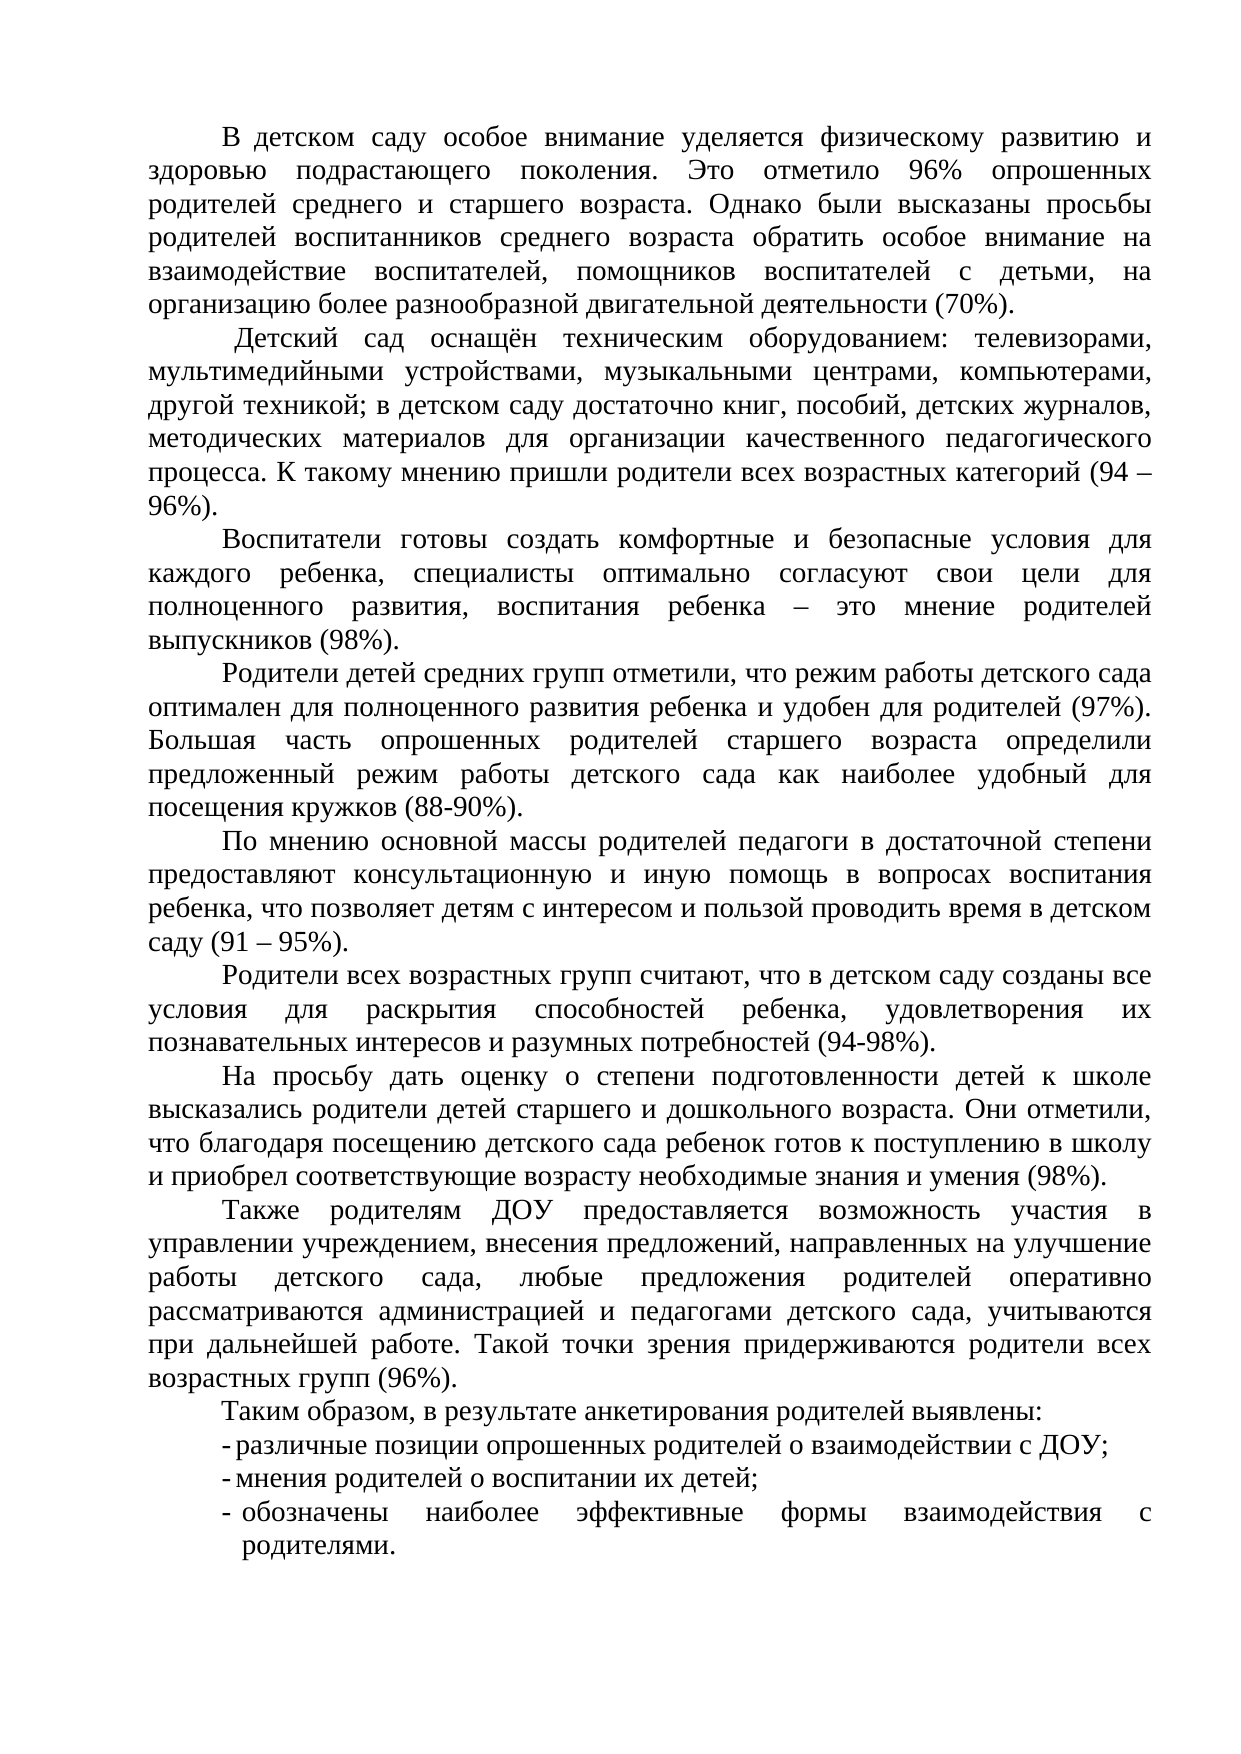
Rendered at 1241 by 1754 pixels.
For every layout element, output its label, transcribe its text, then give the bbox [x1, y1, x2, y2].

list мнения родителей о воспитании их детей; [221, 1460, 1153, 1494]
text На просьбу дать оценку о степени подготовленности детей к школе высказались родители детей старшего и дошкольного возраста. Они отметили, что благодаря посещению детского сада ребенок готов к поступлению в школу и приобрел соответствующие возрасту необходимые знания и умения (98%). [148, 1058, 1153, 1192]
text Детский сад оснащён техническим оборудованием: телевизорами, мультимедийными устройствами, музыкальными центрами, компьютерами, другой техникой; в детском саду достаточно книг, пособий, детских журналов, методических материалов для организации качественного педагогического процесса. К такому мнению пришли родители всех возрастных категорий (94 – 96%). [148, 320, 1153, 521]
list детском саду особое внимание уделяется физическому развитию и здоровью подрастающего поколения. Это отметило 96% опрошенных родителей среднего и старшего возраста. Однако были высказаны просьбы родителей воспитанников среднего возраста обратить особое внимание на взаимодействие воспитателей, помощников воспитателей с детьми, на организацию более разнообразной двигательной деятельности (70%). [148, 119, 1153, 320]
text По мнению основной массы родителей педагоги в достаточной степени предоставляют консультационную и иную помощь в вопросах воспитания ребенка, что позволяет детям с интересом и пользой проводить время в детском саду (91 – 95%). [148, 823, 1153, 957]
text Воспитатели готовы создать комфортные и безопасные условия для каждого ребенка, специалисты оптимально согласуют свои цели для полноценного развития, воспитания ребенка – это мнение родителей выпускников (98%). [148, 521, 1153, 655]
text Также родителям ДОУ предоставляется возможность участия в управлении учреждением, внесения предложений, направленных на улучшение работы детского сада, любые предложения родителей оперативно рассматриваются администрацией и педагогами детского сада, учитываются при дальнейшей работе. Такой точки зрения придерживаются родители всех возрастных групп (96%). [148, 1192, 1153, 1393]
text Родители детей средних групп отметили, что режим работы детского сада оптимален для полноценного развития ребенка и удобен для родителей (97%). Большая часть опрошенных родителей старшего возраста определили предложенный режим работы детского сада как наиболее удобный для посещения кружков (88-90%). [148, 655, 1153, 823]
list обозначены наиболее эффективные формы взаимодействия с родителями. [221, 1494, 1153, 1561]
text Родители всех возрастных групп считают, что в детском саду созданы все условия для раскрытия способностей ребенка, удовлетворения их познавательных интересов и разумных потребностей (94-98%). [148, 957, 1153, 1058]
list различные позиции опрошенных родителей о взаимодействии с ДОУ; [221, 1427, 1153, 1460]
text Таким образом, в результате анкетирования родителей выявлены: [221, 1393, 1153, 1427]
